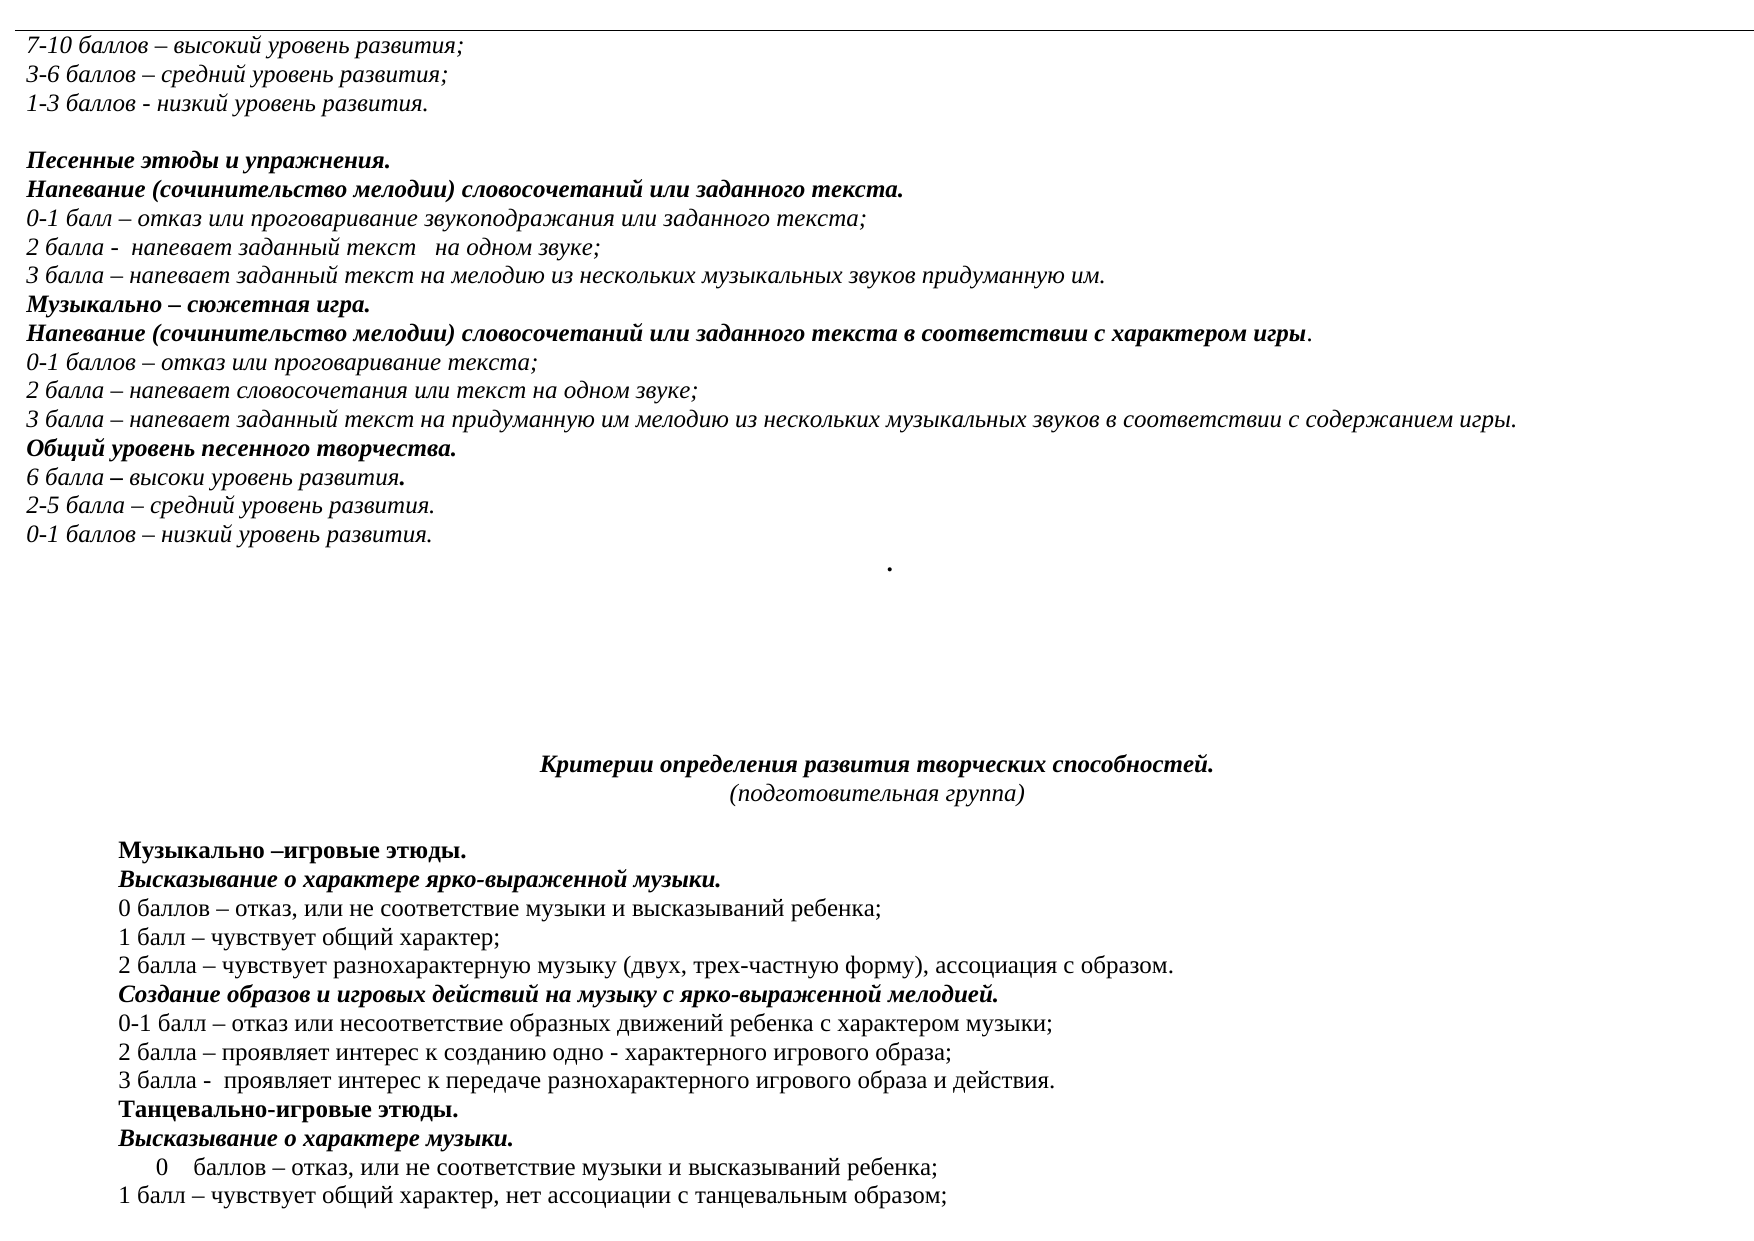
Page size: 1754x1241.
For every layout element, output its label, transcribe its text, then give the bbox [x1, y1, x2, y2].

text Музыкально –игровые этюды. [118, 836, 1636, 864]
text 1 балл – чувствует общий характер; [118, 922, 1636, 951]
text (подготовительная группа) [118, 778, 1636, 807]
text Высказывание о характере музыки. [118, 1123, 1636, 1152]
list баллов – отказ, или не соответствие музыки и высказываний ребенка; [156, 1152, 1636, 1181]
text Высказывание о характере ярко-выраженной музыки. [118, 864, 1636, 893]
text 0-1 балл – отказ или несоответствие образных движений ребенка с характером музыки; [118, 1008, 1636, 1037]
text Критерии определения развития творческих способностей. [118, 749, 1636, 778]
text 0 баллов – отказ, или не соответствие музыки и высказываний ребенка; [118, 893, 1636, 922]
text 1 балл – чувствует общий характер, нет ассоциации с танцевальным образом; [118, 1181, 1636, 1209]
text 2 балла – чувствует разнохарактерную музыку (двух, трех-частную форму), ассоциация с образом. [118, 951, 1636, 979]
text Танцевально-игровые этюды. [118, 1094, 1636, 1123]
text Создание образов и игровых действий на музыку с ярко-выраженной мелодией. [118, 979, 1636, 1008]
text 2 балла – проявляет интерес к созданию одно - характерного игрового образа; [118, 1037, 1636, 1066]
text 3 балла - проявляет интерес к передаче разнохарактерного игрового образа и действия. [118, 1066, 1636, 1094]
